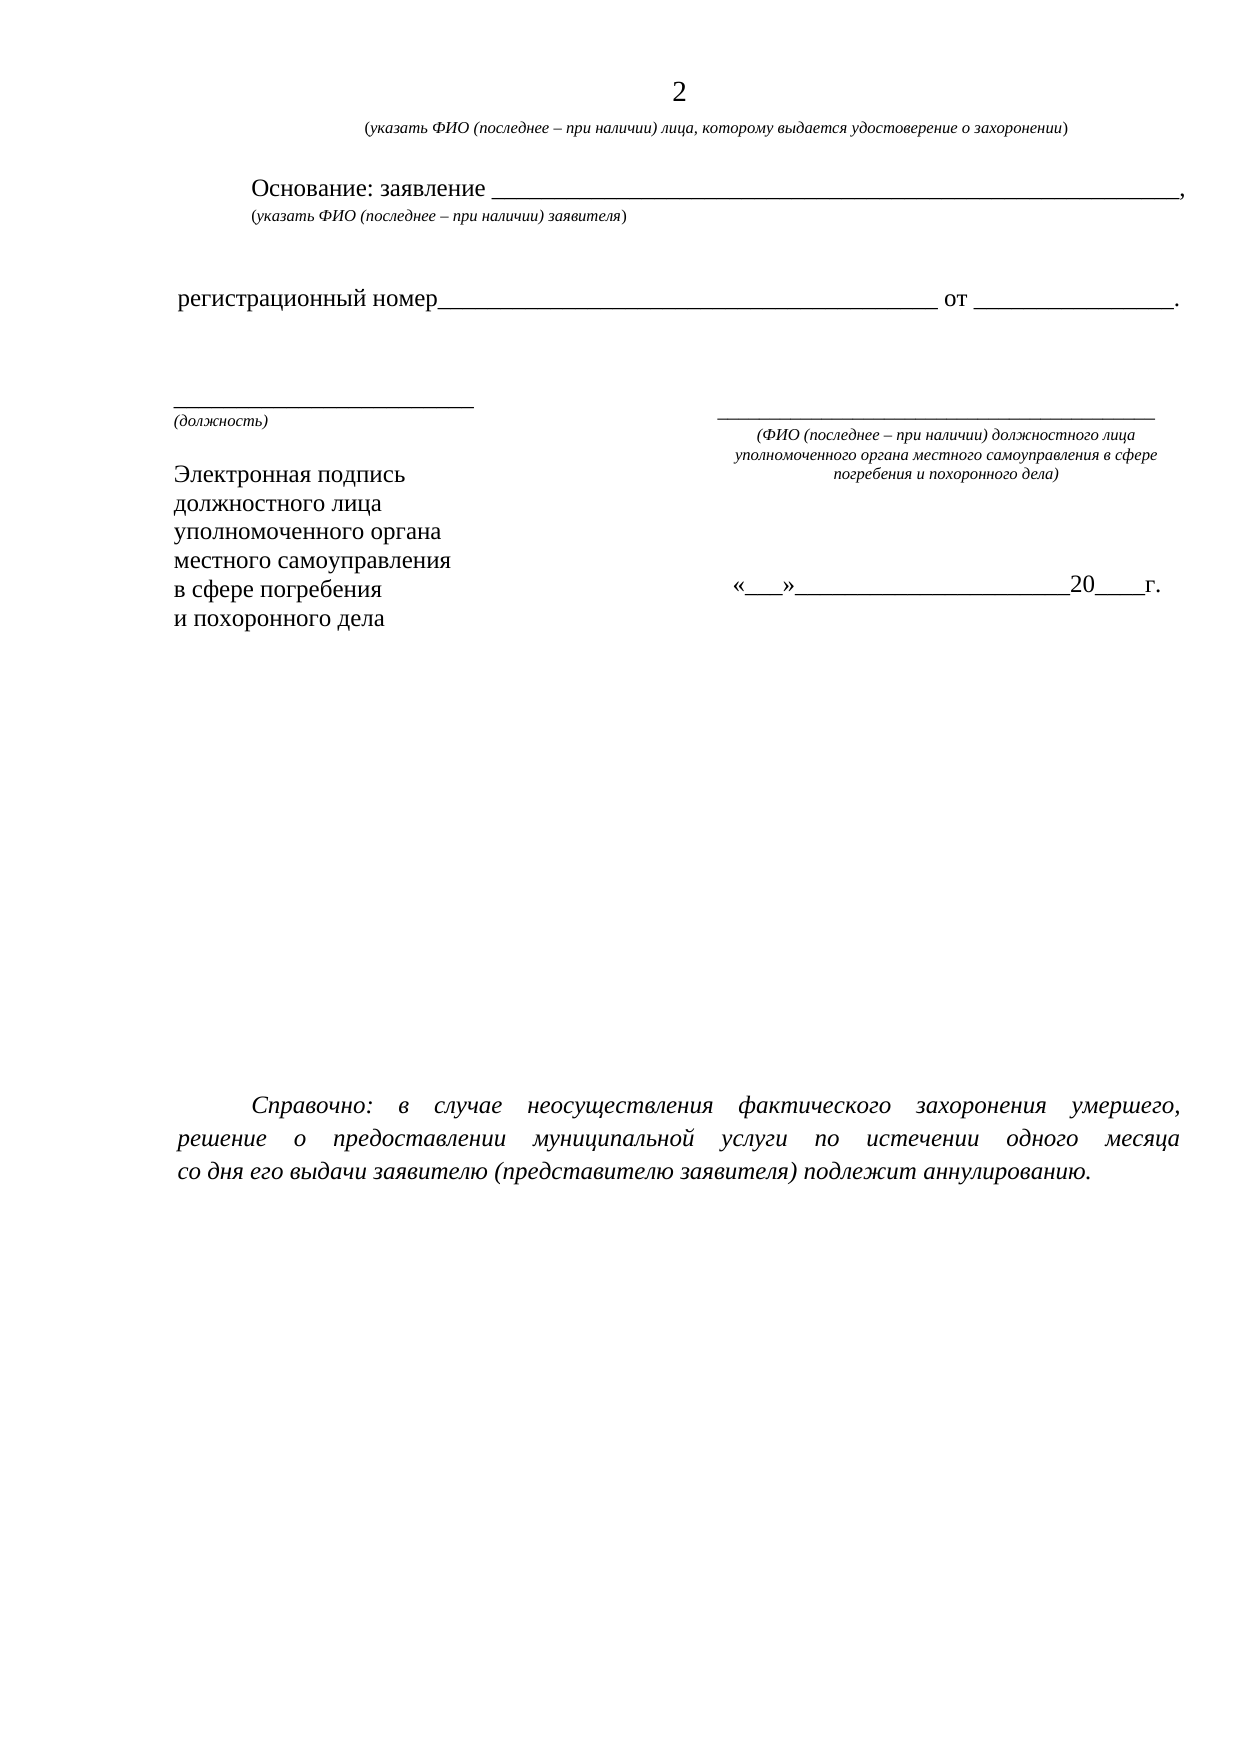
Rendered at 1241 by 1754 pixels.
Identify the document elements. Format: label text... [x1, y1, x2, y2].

text Основание: заявление _______________________________________________________, [177, 173, 1196, 202]
text регистрационный номер________________________________________ от ________________. [177, 283, 1181, 312]
text (указать ФИО (последнее – при наличии) лица, которому выдается удостоверение о захоронении) [177, 118, 1181, 137]
text Справочно: в случае неосуществления фактического захоронения умершего, решение о предоставлении муниципальной услуги по истечении одного месяца со дня его выдачи заявителю (представителю заявителя) подлежит аннулированию. [177, 1090, 1181, 1184]
table_header ________________________ (должность) Электронная подпись должностного лица уполномоченного органа местного самоуправления в сфере погребения и похоронного дела [163, 349, 487, 659]
text (указать ФИО (последнее – при наличии) заявителя) [177, 206, 1181, 225]
table_header __________________________________________ (ФИО (последнее – при наличии) должностного лица уполномоченного органа местного самоуправления в сфере погребения и похоронного дела) «___»______________________20____г. [487, 349, 1211, 659]
